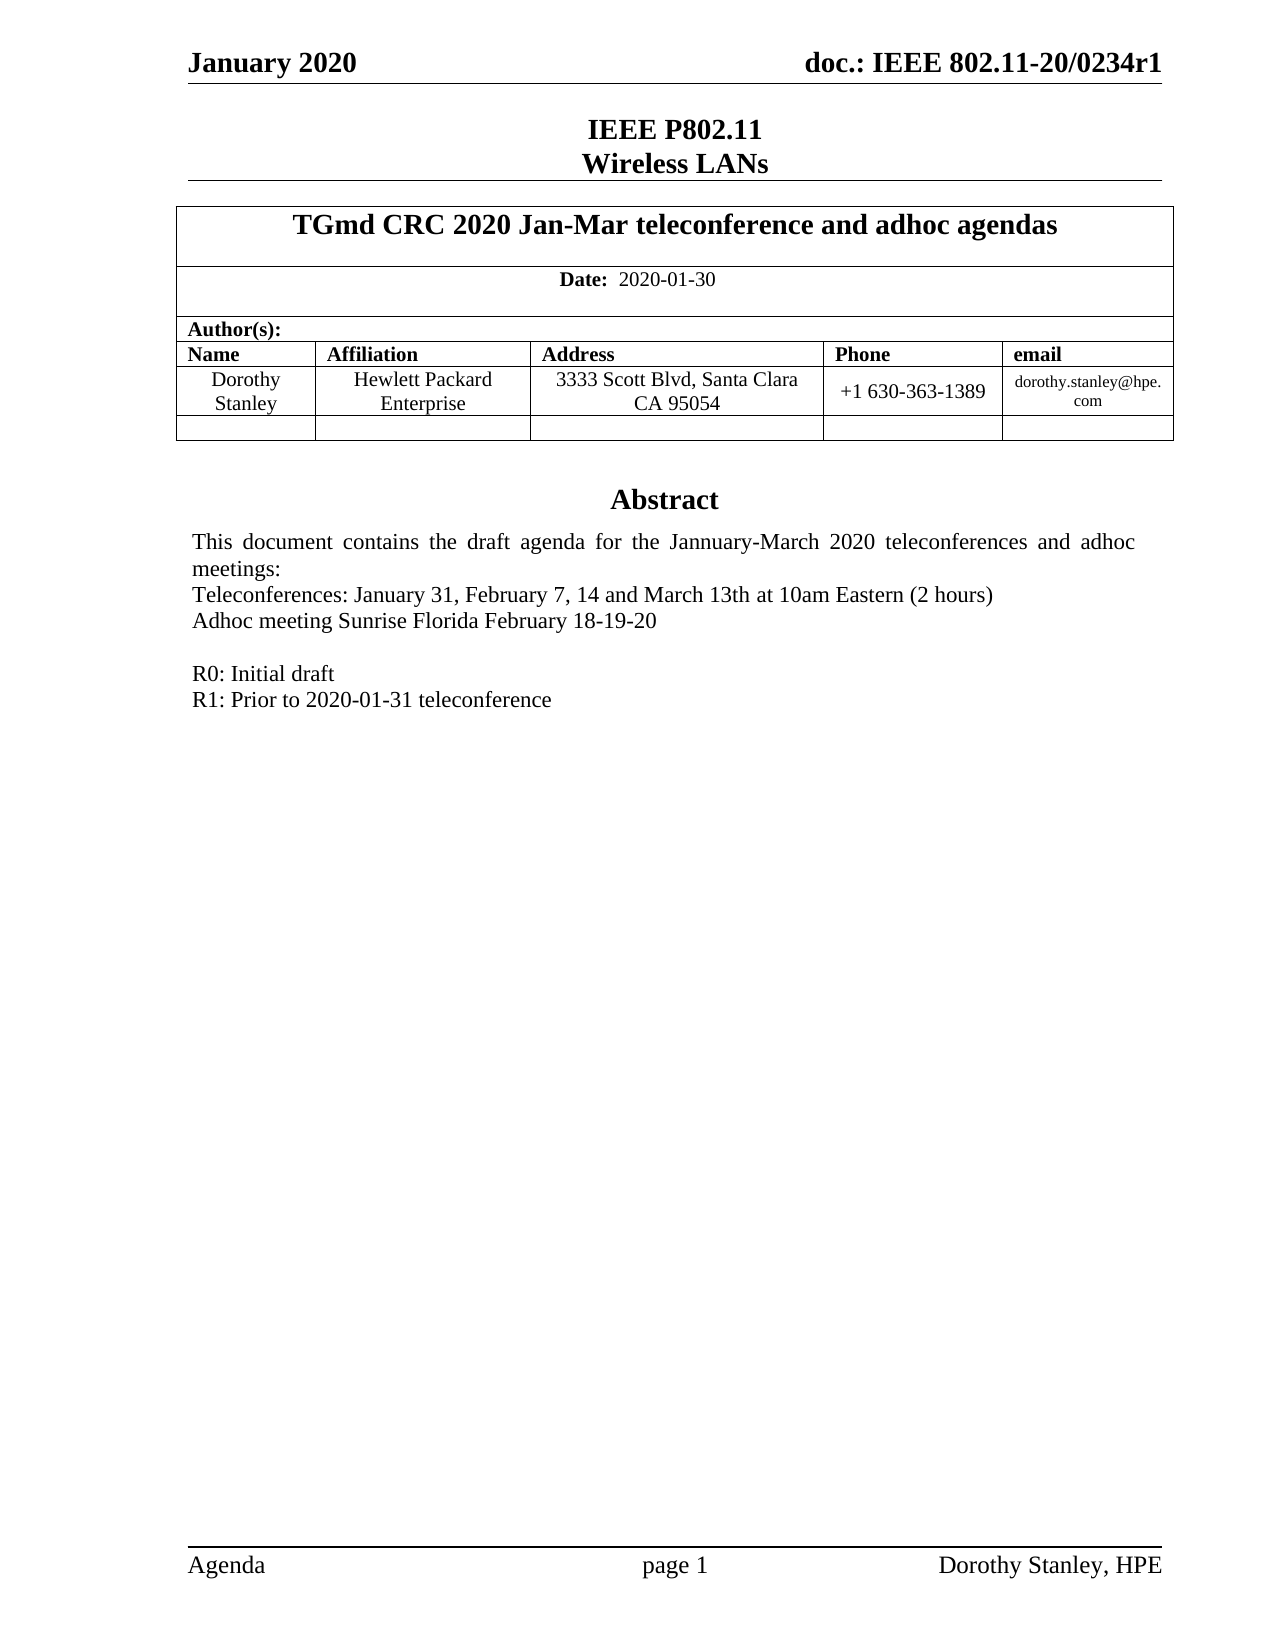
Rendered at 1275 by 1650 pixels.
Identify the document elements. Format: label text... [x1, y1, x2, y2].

table_cell dorothy.stanley@hpe.com [1003, 367, 1173, 415]
table_cell Name [177, 342, 315, 366]
table_cell [531, 416, 823, 440]
table_cell [177, 416, 315, 440]
table_cell email [1003, 342, 1173, 366]
text IEEE P802.11 Wireless LANs [187, 112, 1162, 181]
table_cell 3333 Scott Blvd, Santa Clara CA 95054 [531, 367, 823, 415]
table_cell [316, 416, 530, 440]
table_cell Dorothy Stanley [177, 367, 315, 415]
table_cell +1 630-363-1389 [824, 367, 1002, 415]
table_cell [824, 416, 1002, 440]
table_cell Address [531, 342, 823, 366]
table_cell Phone [824, 342, 1002, 366]
table_cell Affiliation [316, 342, 530, 366]
table_cell [1003, 416, 1173, 440]
table_cell Date: 2020-01-30 [177, 267, 1173, 316]
table_header TGmd CRC 2020 Jan-Mar teleconference and adhoc agendas [177, 207, 1173, 266]
table_cell Author(s): [177, 317, 1173, 341]
table_cell Hewlett Packard Enterprise [316, 367, 530, 415]
